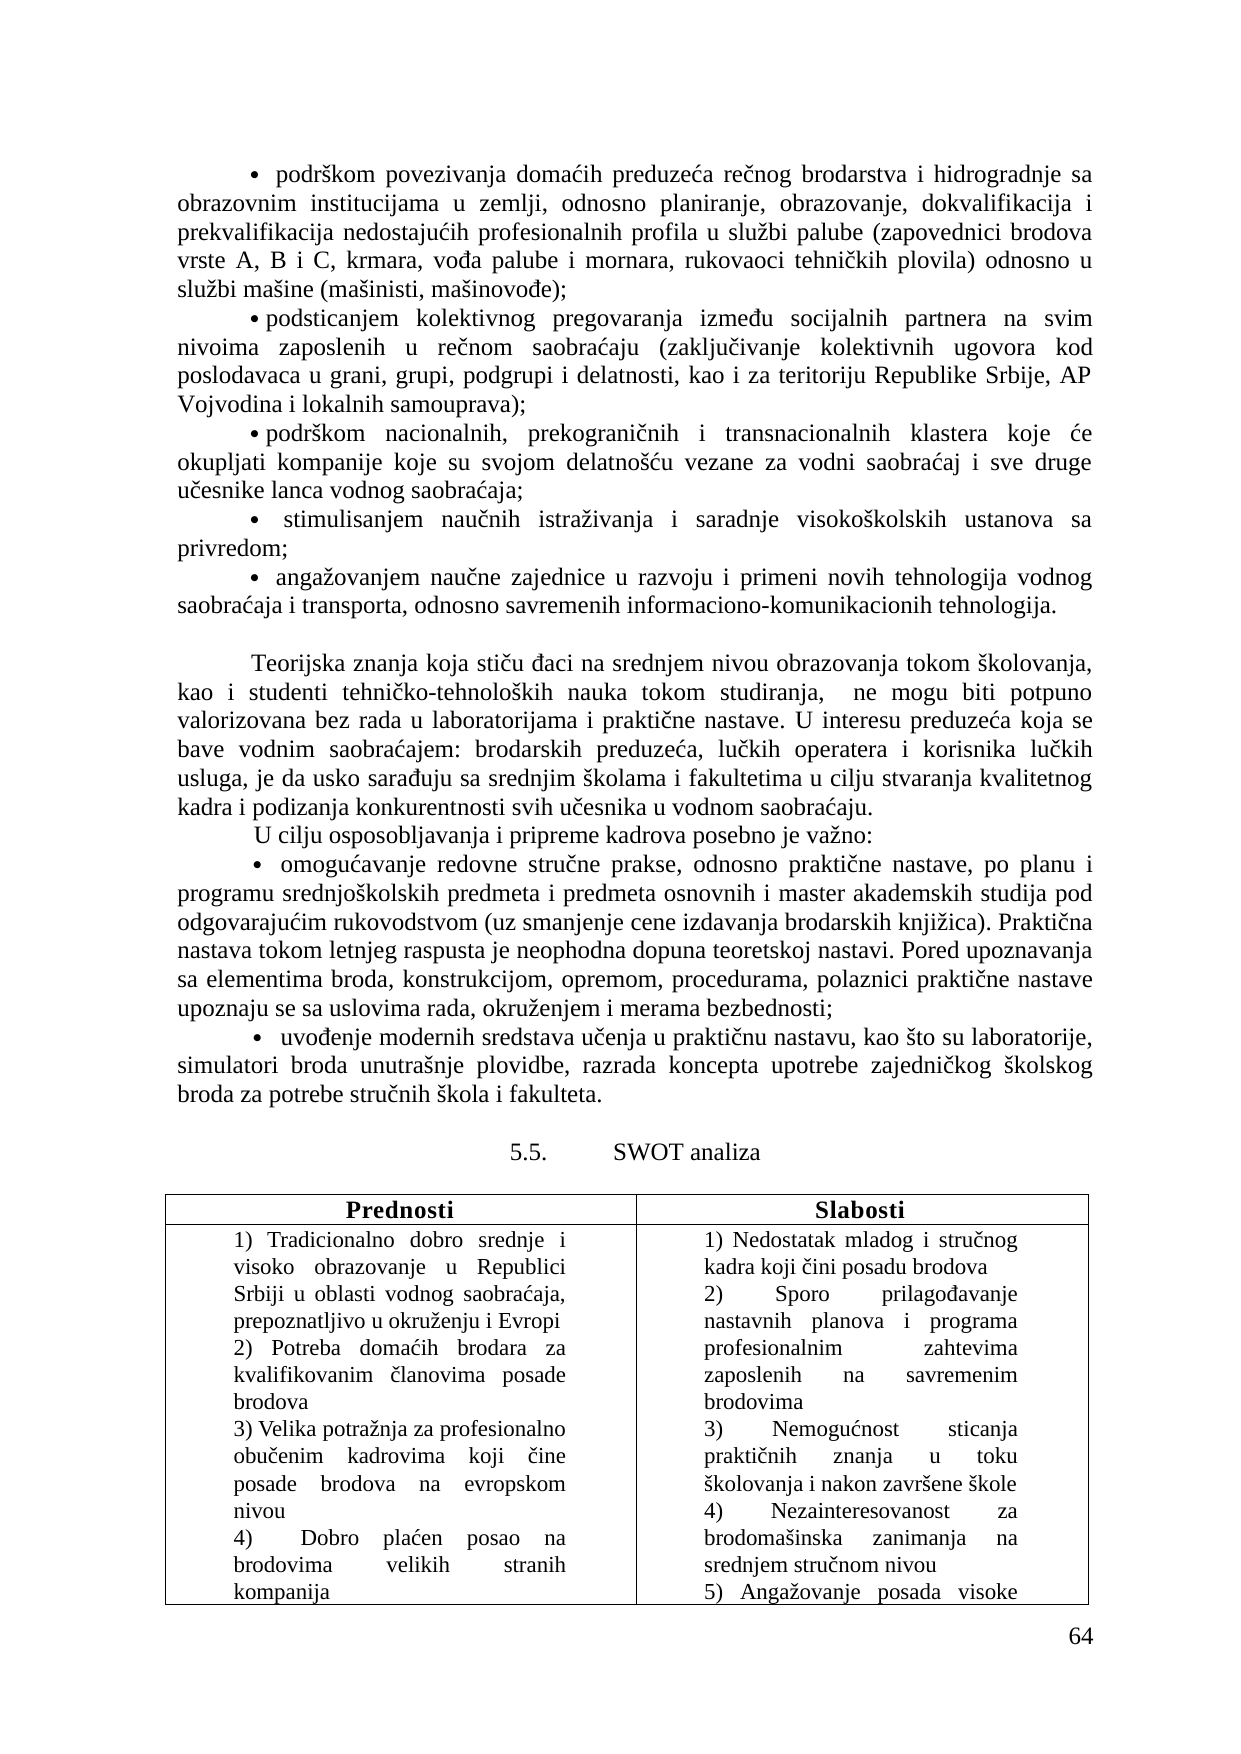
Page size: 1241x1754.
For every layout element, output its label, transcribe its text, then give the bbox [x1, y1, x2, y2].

table_header Prednosti [166, 1195, 636, 1224]
list angažovanjem naučne zajednice u razvoju i primeni novih tehnologija vodnog saobraćaja i transporta, odnosno savremenih informaciono-komunikacionih tehnologija. [177, 562, 1093, 619]
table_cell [166, 1225, 636, 1604]
text Teorijska znanja koja stiču đaci na srednjem nivou obrazovanja tokom školovanja, kao i studenti tehničko-tehnoloških nauka tokom studiranja, ne mogu biti potpuno valorizovana bez rada u laboratorijama i praktične nastave. U interesu preduzeća koja se bave vodnim saobraćajem: brodarskih preduzeća, lučkih operatera i korisnika lučkih usluga, je da usko sarađuju sa srednjim školama i fakultetima u cilju stvaranja kvalitetnog kadra i podizanja konkurentnosti svih učesnika u vodnom saobraćaju. [177, 648, 1093, 821]
text 5.5. SWOT analiza [177, 1137, 1093, 1166]
table_header Slabosti [637, 1195, 1088, 1224]
list uvođenje modernih sredstava učenja u praktičnu nastavu, kao što su laboratorije, simulatori broda unutrašnje plovidbe, razrada koncepta upotrebe zajedničkog školskog broda za potrebe stručnih škola i fakulteta. [177, 1022, 1093, 1108]
list podrškom nacionalnih, prekograničnih i transnacionalnih klastera koje će okupljati kompanije koje su svojom delatnošću vezane za vodni saobraćaj i sve druge učesnike lanca vodnog saobraćaja; [177, 418, 1093, 504]
list stimulisanjem naučnih istraživanja i saradnje visokoškolskih ustanova sa privredom; [177, 504, 1093, 562]
text U cilju osposobljavanja i pripreme kadrova posebno je važno: [177, 821, 1093, 849]
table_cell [637, 1225, 1088, 1604]
list podsticanjem kolektivnog pregovaranja između socijalnih partnera na svim nivoima zaposlenih u rečnom saobraćaju (zaključivanje kolektivnih ugovora kod poslodavaca u grani, grupi, podgrupi i delatnosti, kao i za teritoriju Republike Srbije, AP Vojvodina i lokalnih samouprava); [177, 303, 1093, 418]
list podrškom povezivanja domaćih preduzeća rečnog brodarstva i hidrogradnje sa obrazovnim institucijama u zemlji, odnosno planiranje, obrazovanje, dokvalifikacija i prekvalifikacija nedostajućih profesionalnih profila u službi palube (zapovednici brodova vrste A, B i C, krmara, vođa palube i mornara, rukovaoci tehničkih plovila) odnosno u službi mašine (mašinisti, mašinovođe); [177, 159, 1093, 303]
list omogućavanje redovne stručne prakse, odnosno praktične nastave, po planu i programu srednjoškolskih predmeta i predmeta osnovnih i master akademskih studija pod odgovarajućim rukovodstvom (uz smanjenje cene izdavanja brodarskih knjižica). Praktična nastava tokom letnjeg raspusta je neophodna dopuna teoretskoj nastavi. Pored upoznavanja sa elementima broda, konstrukcijom, opremom, procedurama, polaznici praktične nastave upoznaju se sa uslovima rada, okruženjem i merama bezbednosti; [177, 849, 1093, 1022]
